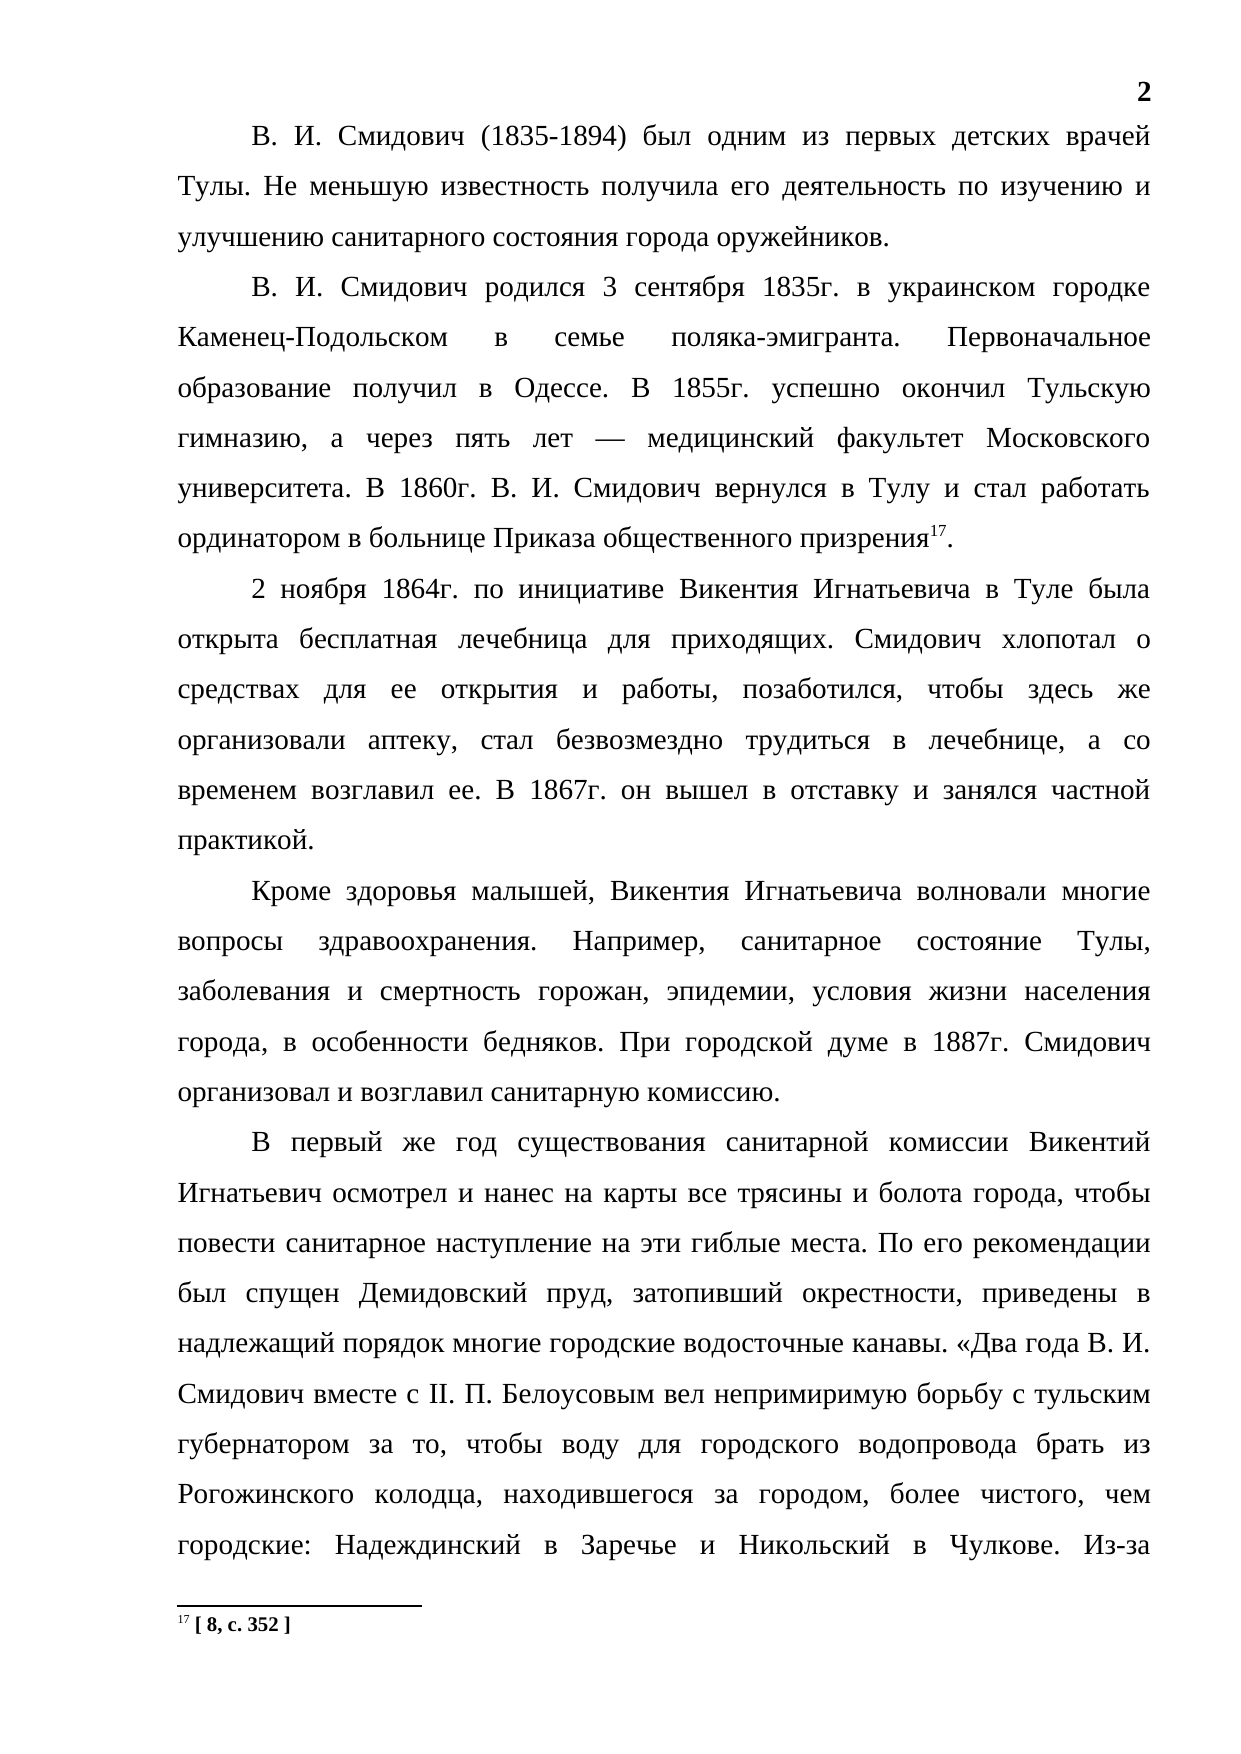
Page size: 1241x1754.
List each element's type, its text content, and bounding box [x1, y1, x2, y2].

text 2 ноября 1864г. по инициативе Викентия Игнатьевича в Туле была открыта бесплатная лечебница для приходящих. Смидович хлопотал о средствах для ее открытия и работы, позаботился, чтобы здесь же организовали аптеку, стал безвозмездно трудиться в лечебнице, а со временем возглавил ее. В 1867г. он вышел в отставку и занялся частной практикой. [177, 571, 1152, 856]
text Кроме здоровья малышей, Викентия Игнатьевича волновали многие вопросы здравоохранения. Например, санитарное состояние Тулы, заболевания и смертность горожан, эпидемии, условия жизни населения города, в особенности бедняков. При городской думе в 1887г. Смидович организовал и возглавил санитарную комиссию. [177, 873, 1152, 1108]
text В. И. Смидович (1835-1894) был одним из первых детских врачей Тулы. Не меньшую известность получила его деятельность по изучению и улучшению санитарного состояния города оружейников. [177, 118, 1152, 252]
text В. И. Смидович родился 3 сентября 1835г. в украинском городке Каменец-Подольском в семье поляка-эмигранта. Первоначальное образование получил в Одессе. В 1855г. успешно окончил Тульскую гимназию, а через пять лет — медицинский факультет Московского университета. В 1860г. В. И. Смидович вернулся в Тулу и стал работать ординатором в больнице Приказа общественного призрения. [177, 269, 1152, 554]
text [177, 1124, 1152, 1560]
